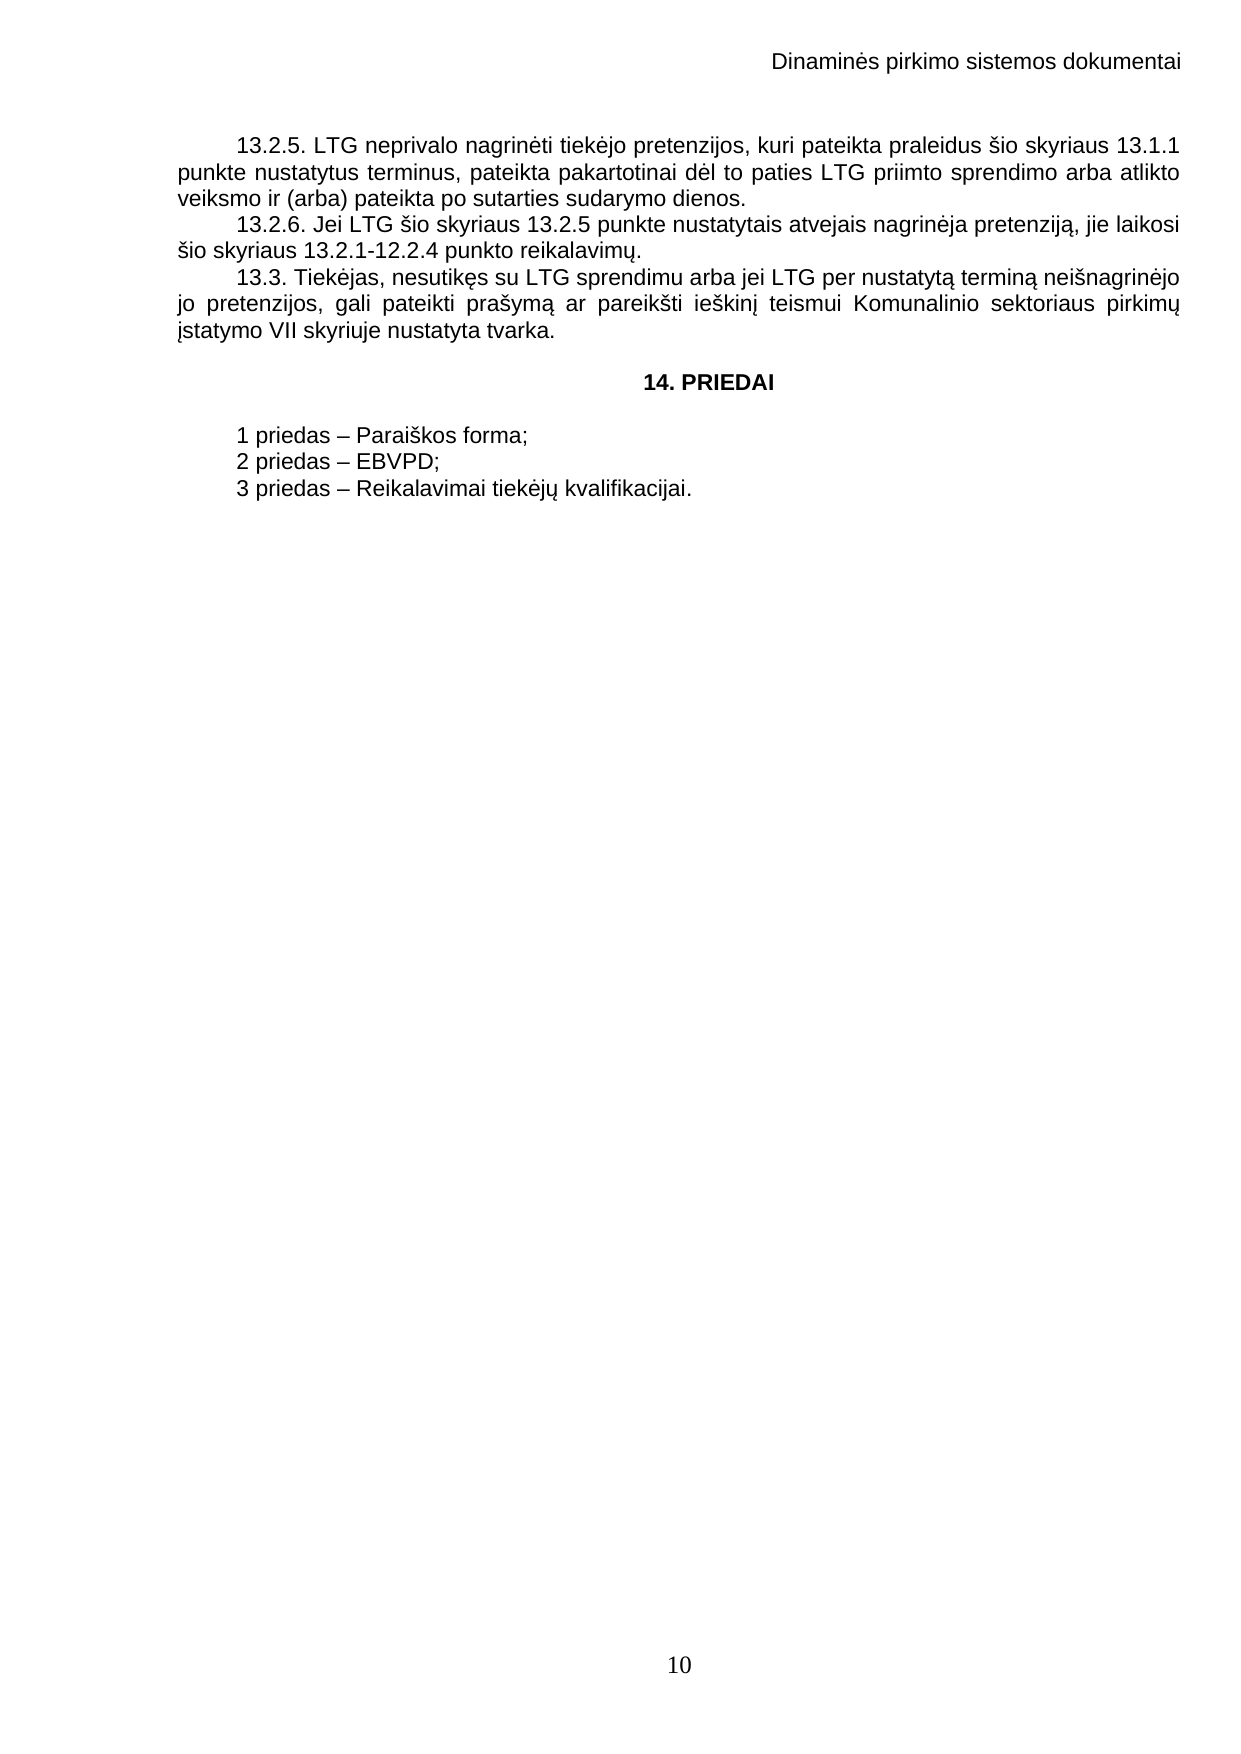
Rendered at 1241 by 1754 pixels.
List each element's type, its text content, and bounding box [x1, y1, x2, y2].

text 13.2.6. Jei LTG šio skyriaus 13.2.5 punkte nustatytais atvejais nagrinėja pretenziją, jie laikosi šio skyriaus 13.2.1-12.2.4 punkto reikalavimų. [177, 211, 1181, 264]
text 13.2.5. LTG neprivalo nagrinėti tiekėjo pretenzijos, kuri pateikta praleidus šio skyriaus 13.1.1 punkte nustatytus terminus, pateikta pakartotinai dėl to paties LTG priimto sprendimo arba atlikto veiksmo ir (arba) pateikta po sutarties sudarymo dienos. [177, 132, 1181, 211]
subtitle 14. PRIEDAI [177, 369, 1181, 396]
text 1 priedas – Paraiškos forma; [177, 422, 1181, 448]
text 3 priedas – Reikalavimai tiekėjų kvalifikacijai. [177, 475, 1181, 501]
list 13.3. Tiekėjas, nesutikęs su LTG sprendimu arba jei LTG per nustatytą terminą neišnagrinėjo jo pretenzijos, gali pateikti prašymą ar pareikšti ieškinį teismui Komunalinio sektoriaus pirkimų įstatymo VII skyriuje nustatyta tvarka. [177, 264, 1181, 343]
text 2 priedas – EBVPD; [177, 448, 1181, 475]
